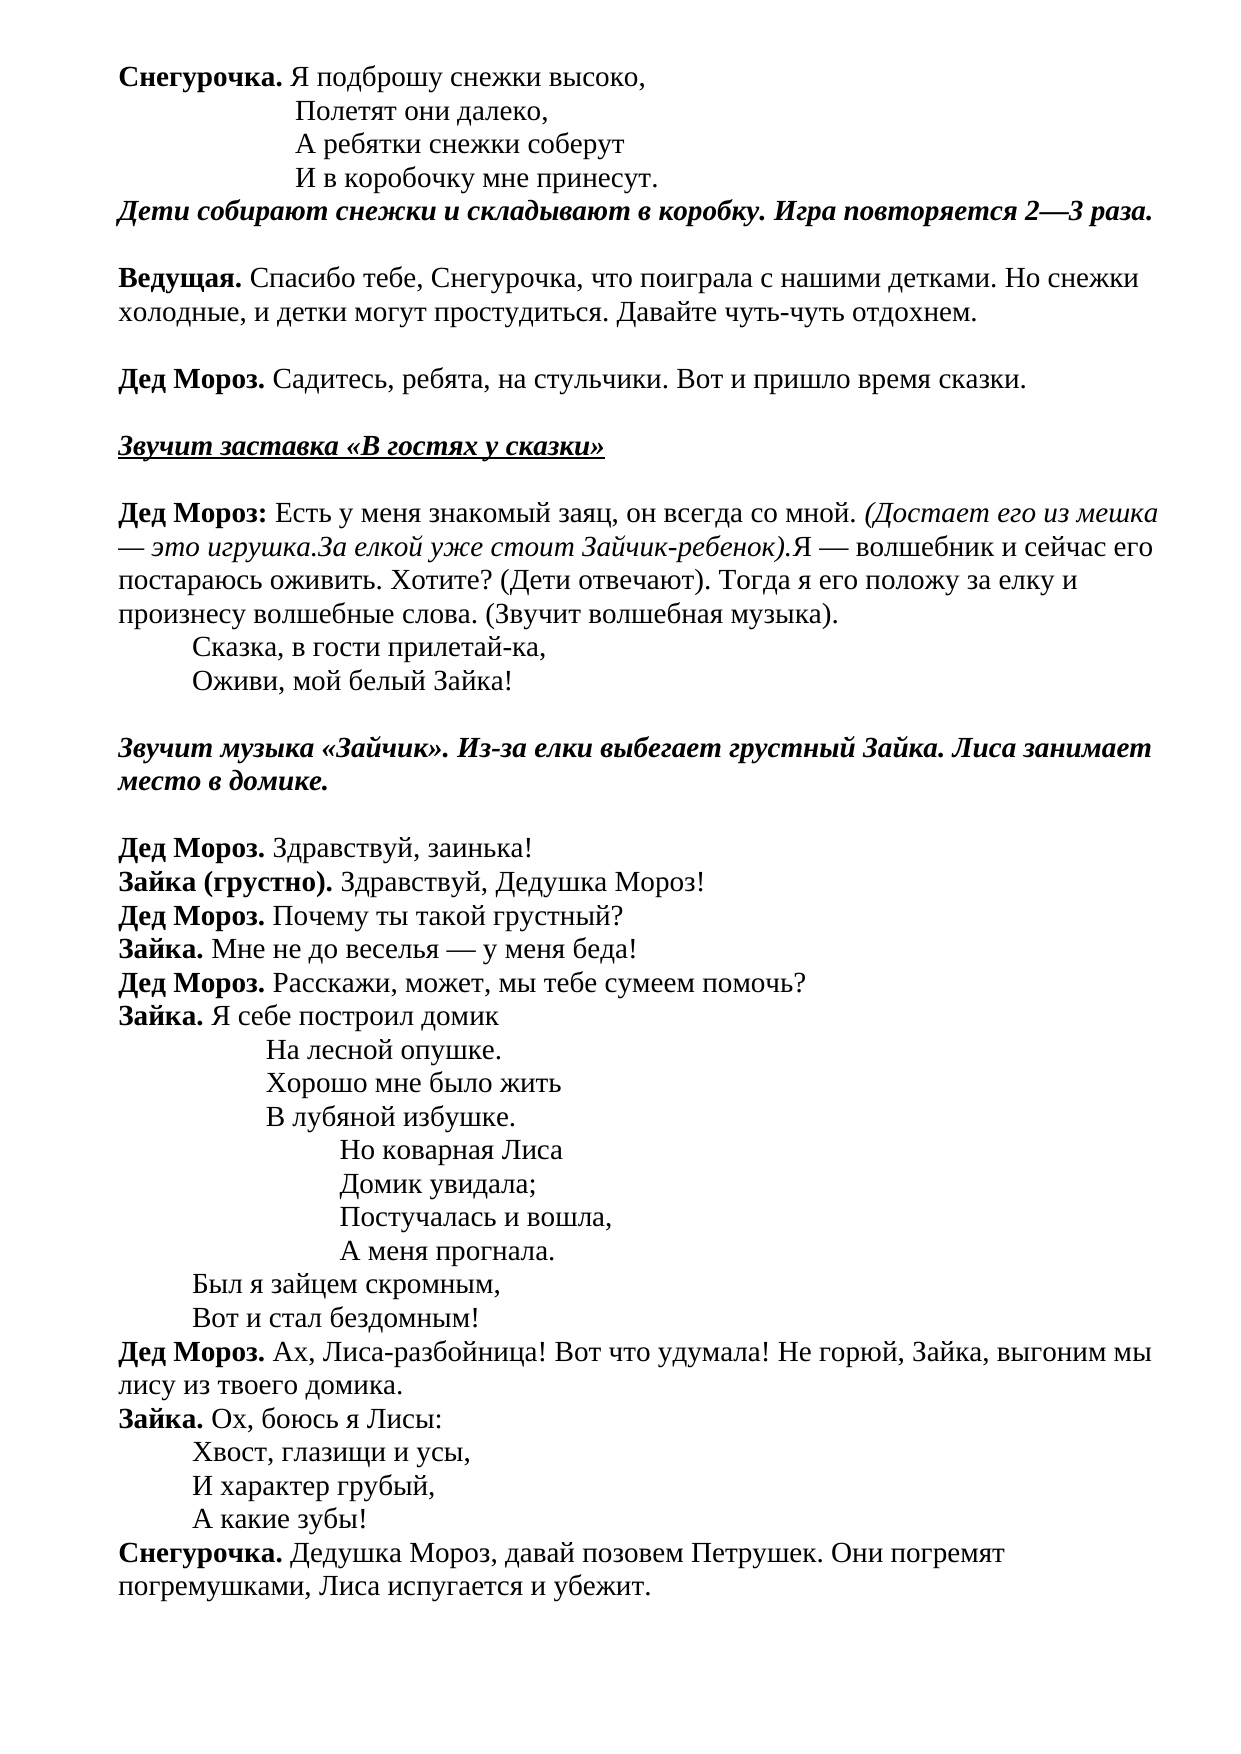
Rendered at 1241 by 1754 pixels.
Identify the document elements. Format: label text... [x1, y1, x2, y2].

text Звучит заставка «В гостях у сказки» [118, 428, 1181, 462]
text И в коробочку мне принесут. [266, 160, 1181, 193]
text Домик увидала; [339, 1166, 1181, 1199]
text Оживи, мой белый Зайка! [192, 663, 1181, 696]
text Дед Мороз. Здравствуй, заинька! [118, 831, 1181, 864]
text Хорошо мне было жить [266, 1065, 1181, 1099]
text Зайка. Ох, боюсь я Лисы: [118, 1401, 1181, 1434]
text Ведущая. Спасибо тебе, Снегурочка, что поиграла с нашими детками. Но снежки холодные, и детки могут простудиться. Давайте чуть-чуть отдохнем. [118, 260, 1181, 327]
text Зайка (грустно). Здравствуй, Дедушка Мороз! [118, 864, 1181, 898]
text Снегурочка. Дедушка Мороз, давай позовем Петрушек. Они погремят погремушками, Лиса испугается и убежит. [118, 1535, 1181, 1602]
text Звучит музыка «Зайчик». Из-за елки выбегает грустный Зайка. Лиса занимает место в домике. [118, 730, 1181, 797]
text Дед Мороз. Почему ты такой грустный? [118, 898, 1181, 931]
text А какие зубы! [192, 1501, 1181, 1535]
text Дед Мороз: Есть у меня знакомый заяц, он всегда со мной. (Достает его из мешка — это игрушка.За елкой уже стоит Зайчик-ребенок).Я — волшебник и сейчас его постараюсь оживить. Хотите? (Дети отвечают). Тогда я его положу за елку и произнесу волшебные слова. (Звучит волшебная музыка). [118, 495, 1181, 629]
text Зайка. Мне не до веселья — у меня беда! [118, 931, 1181, 965]
text И характер грубый, [192, 1468, 1181, 1501]
text Сказка, в гости прилетай-ка, [192, 629, 1181, 663]
text Был я зайцем скромным, [192, 1267, 1181, 1300]
text Но коварная Лиса [339, 1132, 1181, 1166]
text Дед Мороз. Садитесь, ребята, на стульчики. Вот и пришло время сказки. [118, 361, 1181, 394]
text Вот и стал бездомным! [192, 1300, 1181, 1334]
text Дети собирают снежки и складывают в коробку. Игра повторяется 2—3 раза. [118, 193, 1181, 227]
text Хвост, глазищи и усы, [192, 1434, 1181, 1468]
text На лесной опушке. [266, 1032, 1181, 1065]
text В лубяной избушке. [266, 1099, 1181, 1132]
text А меня прогнала. [339, 1233, 1181, 1267]
text Дед Мороз. Расскажи, может, мы тебе сумеем помочь? [118, 965, 1181, 998]
text Постучалась и вошла, [339, 1199, 1181, 1233]
text Полетят они далеко, [266, 93, 1181, 126]
text Снегурочка. Я подброшу снежки высоко, [118, 59, 1181, 93]
text Дед Мороз. Ах, Лиса-разбойница! Вот что удумала! Не горюй, Зайка, выгоним мы лису из твоего домика. [118, 1334, 1181, 1401]
text Зайка. Я себе построил домик [118, 998, 1181, 1032]
text А ребятки снежки соберут [266, 126, 1181, 160]
